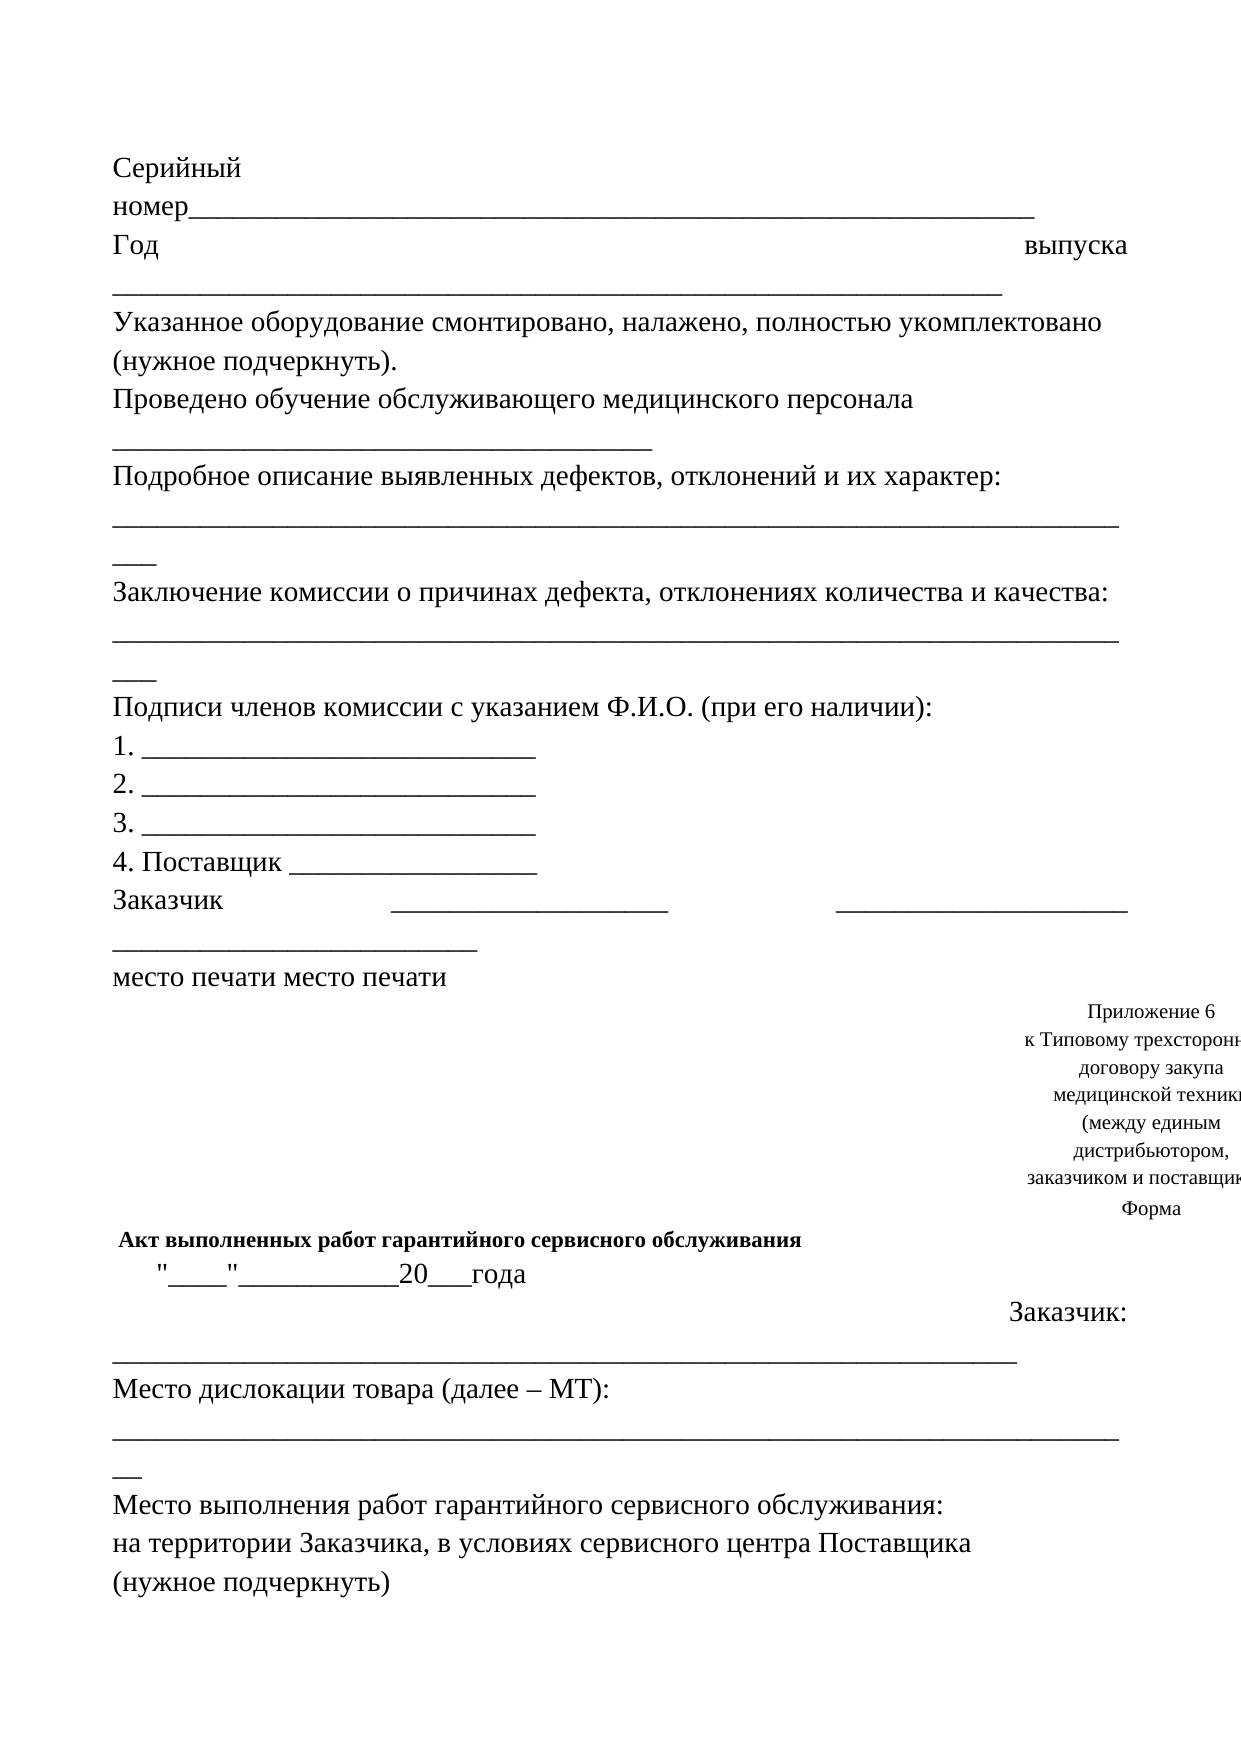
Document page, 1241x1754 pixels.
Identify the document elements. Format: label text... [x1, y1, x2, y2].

text Год выпуска _____________________________________________________________ [112, 227, 1128, 299]
text Указанное оборудование смонтировано, налажено, полностью укомплектовано [112, 304, 1128, 338]
text _____________________________________ [112, 420, 1128, 453]
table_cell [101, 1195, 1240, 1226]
text на территории Заказчика, в условиях сервисного центра Поставщика [112, 1526, 1128, 1559]
text Заключение комиссии о причинах дефекта, отклонениях количества и качества: [112, 574, 1128, 607]
text 3. ___________________________ [112, 805, 1128, 839]
text 2. ___________________________ [112, 767, 1128, 800]
text 1. ___________________________ [112, 728, 1128, 762]
text Подписи членов комиссии с указанием Ф.И.О. (при его наличии): [112, 689, 1128, 723]
text Заказчик ___________________ ____________________ _________________________ [112, 882, 1128, 954]
text Место дислокации товара (далее – МТ): [112, 1371, 1128, 1405]
text (нужное подчеркнуть). [112, 343, 1128, 376]
text ________________________________________________________________________ [112, 497, 1128, 569]
text место печати место печати [112, 959, 1128, 993]
text Место выполнения работ гарантийного сервисного обслуживания: [112, 1487, 1128, 1521]
text ________________________________________________________________________ [112, 612, 1128, 684]
text "____"___________20___года [112, 1256, 1128, 1289]
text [112, 1410, 1128, 1482]
text (нужное подчеркнуть) [112, 1564, 1128, 1598]
text Серийный номер__________________________________________________________ [112, 150, 1128, 222]
text 4. Поставщик _________________ [112, 844, 1128, 877]
text Проведено обучение обслуживающего медицинского персонала [112, 381, 1128, 415]
text Акт выполненных работ гарантийного сервисного обслуживания [112, 1226, 1128, 1252]
text Подробное описание выявленных дефектов, отклонений и их характер: [112, 458, 1128, 492]
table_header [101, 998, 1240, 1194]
text Заказчик: ______________________________________________________________ [112, 1294, 1128, 1366]
